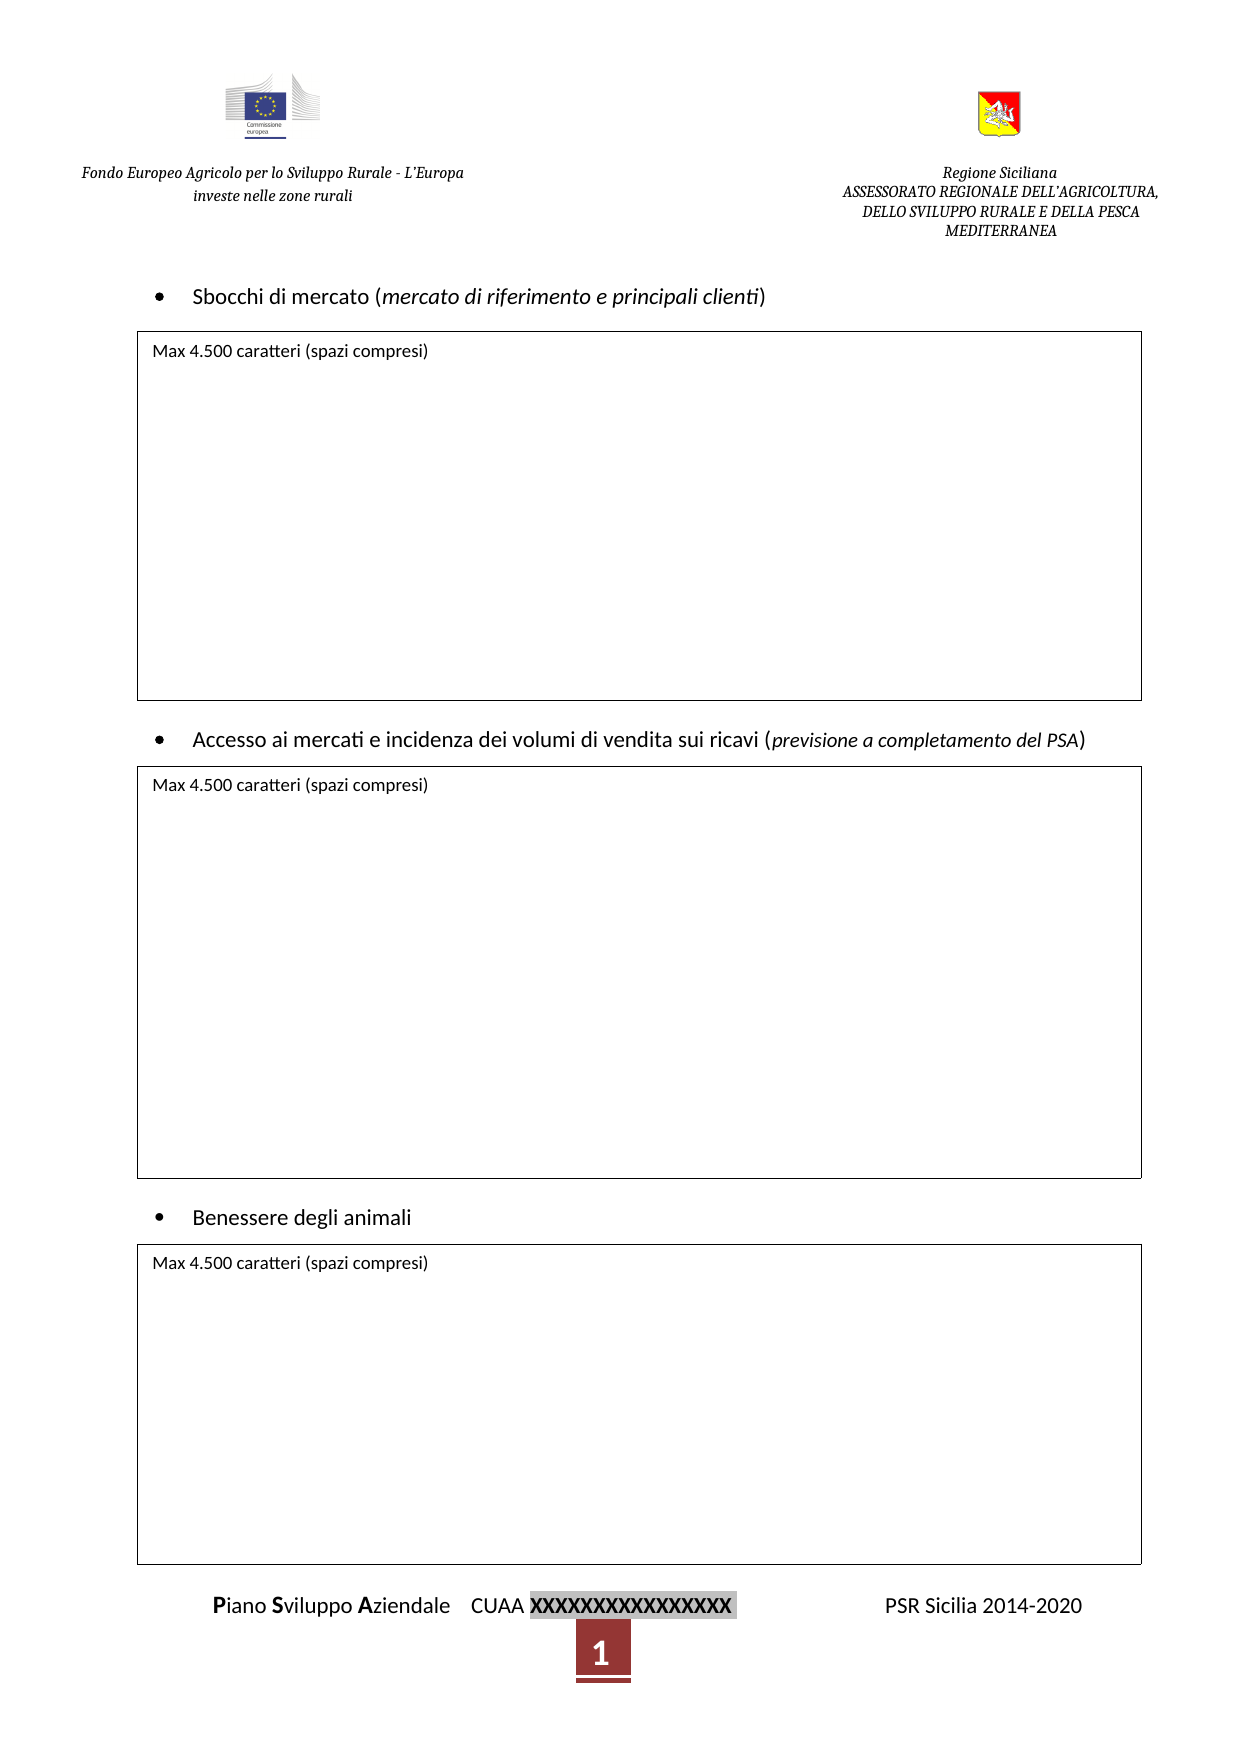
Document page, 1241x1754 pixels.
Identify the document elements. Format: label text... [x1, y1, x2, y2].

list Sbocchi di mercato (mercato di riferimento e principali clienti) [155, 282, 1122, 311]
list Benessere degli animali [155, 1203, 1122, 1231]
picture [977, 87, 1023, 139]
list Accesso ai mercati e incidenza dei volumi di vendita sui ricavi (previsione a completamento del PSA) [155, 726, 1122, 753]
picture [225, 73, 320, 139]
